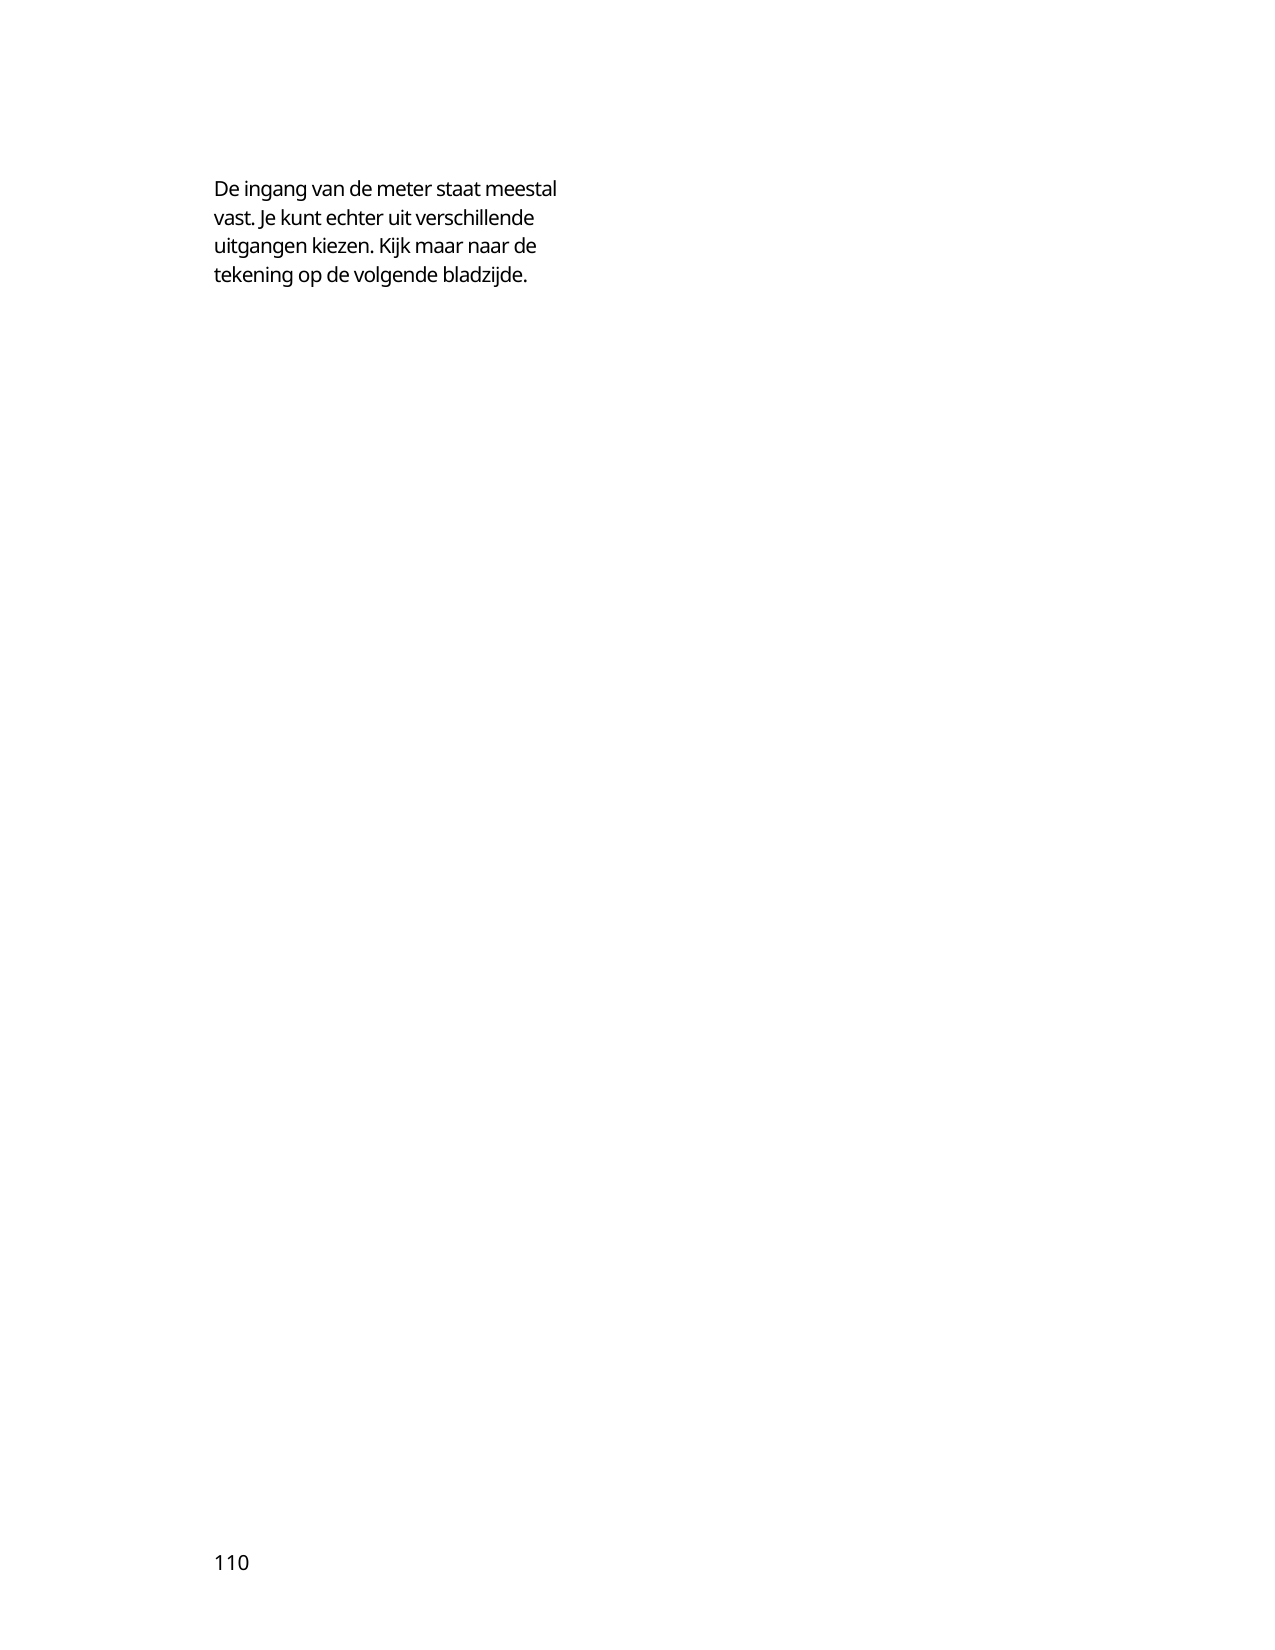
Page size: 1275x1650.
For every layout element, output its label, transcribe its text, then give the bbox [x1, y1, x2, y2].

text De ingang van de meter staat meestal vast. Je kunt echter uit verschillende uitgangen kiezen. Kijk maar naar de tekening op de volgende bladzijde. [214, 174, 563, 288]
